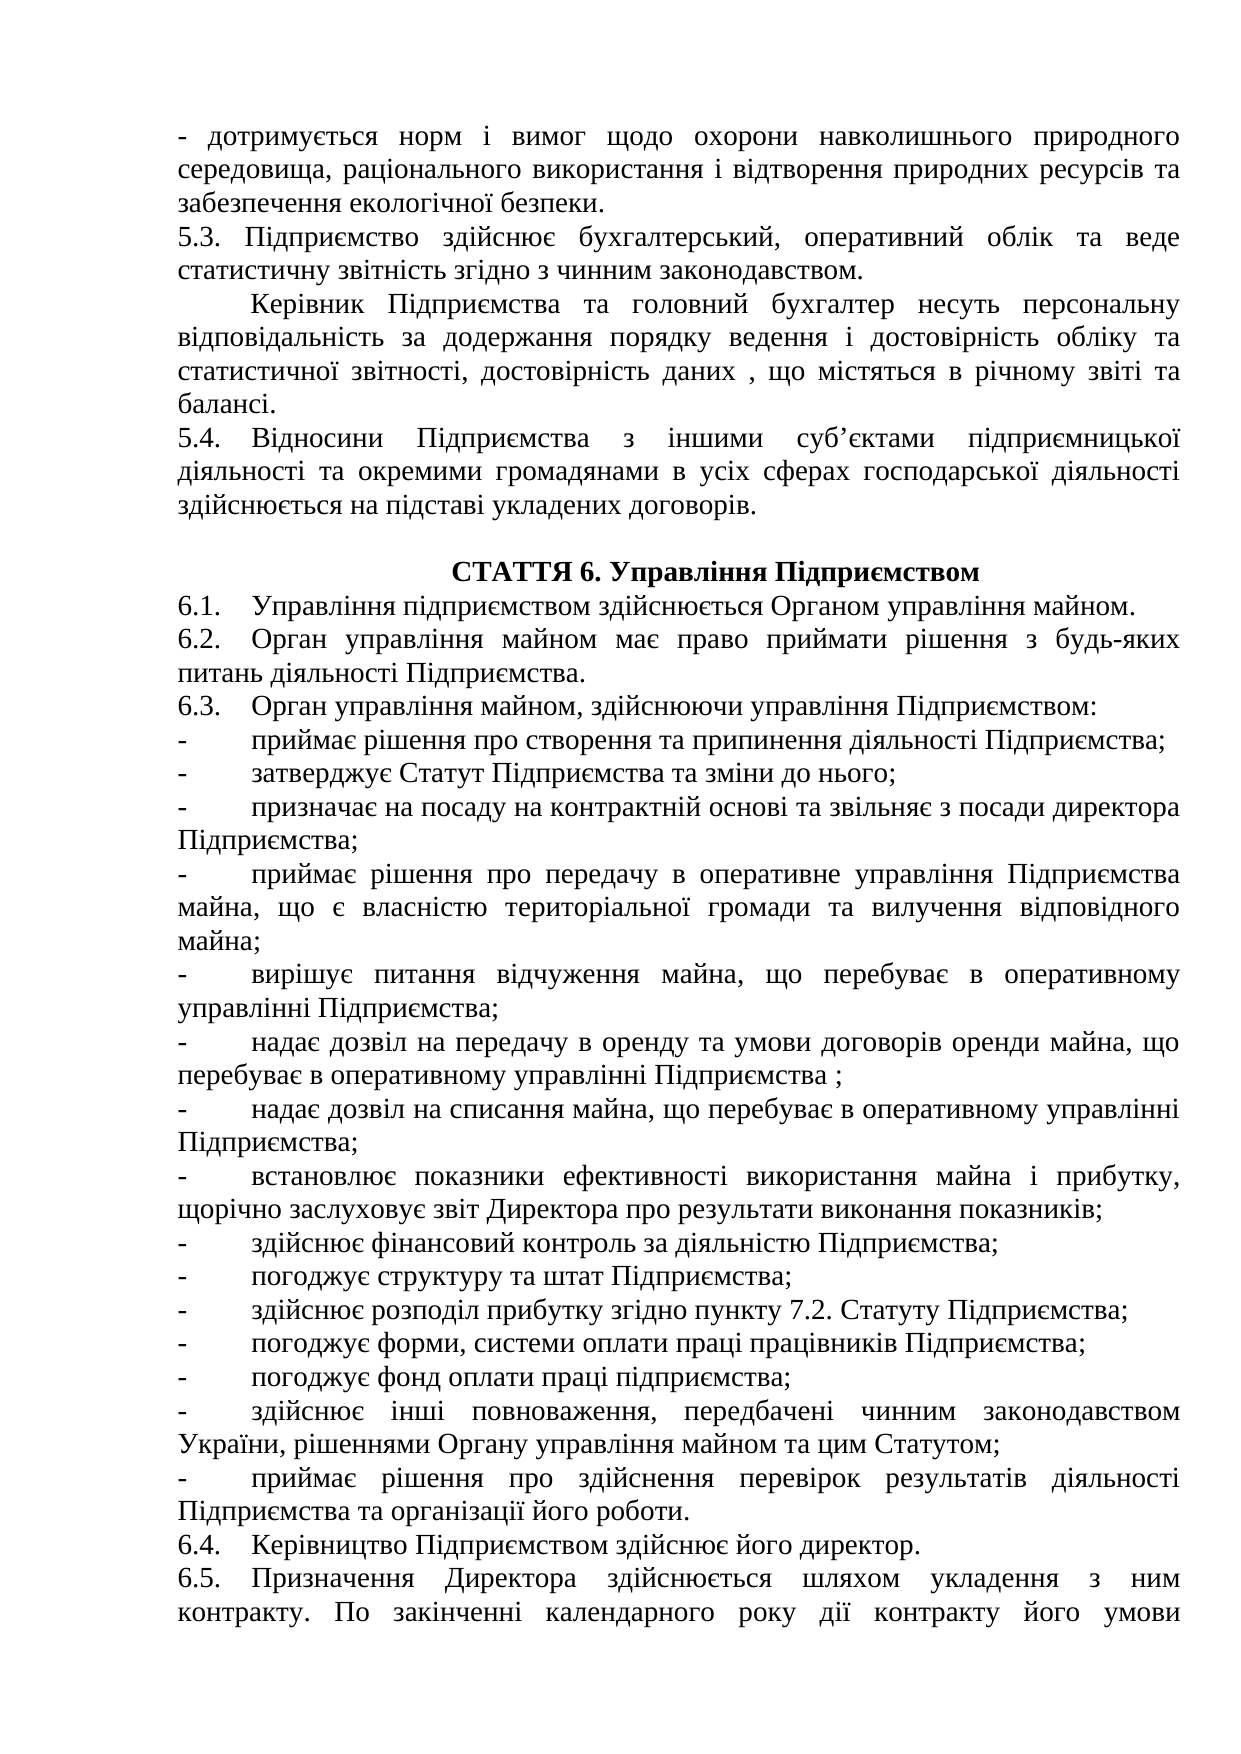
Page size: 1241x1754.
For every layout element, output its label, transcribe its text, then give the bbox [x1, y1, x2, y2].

list Відносини Підприємства з іншими суб’єктами підприємницької діяльності та окремими громадянами в усіх сферах господарської діяльності здійснюється на підставі укладених договорів. [177, 420, 1181, 521]
list затверджує Статут Підприємства та зміни до нього; [177, 755, 1181, 789]
list погоджує форми, системи оплати праці працівників Підприємства; [177, 1326, 1181, 1359]
list встановлює показники ефективності використання майна і прибутку, щорічно заслуховує звіт Директора про результати виконання показників; [177, 1158, 1181, 1225]
text СТАТТЯ 6. Управління Підприємством [177, 554, 1181, 588]
list приймає рішення про створення та припинення діяльності Підприємства; [177, 722, 1181, 755]
list приймає рішення про передачу в оперативне управління Підприємства майна, що є власністю територіальної громади та вилучення відповідного майна; [177, 856, 1181, 957]
list вирішує питання відчуження майна, що перебуває в оперативному управлінні Підприємства; [177, 957, 1181, 1024]
list приймає рішення про здійснення перевірок результатів діяльності Підприємства та організації його роботи. [177, 1460, 1181, 1527]
list Орган управління майном має право приймати рішення з будь-яких питань діяльності Підприємства. [177, 621, 1181, 688]
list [177, 1560, 1181, 1627]
list здійснює інші повноваження, передбачені чинним законодавством України, рішеннями Органу управління майном та цим Статутом; [177, 1393, 1181, 1460]
list Керівництво Підприємством здійснює його директор. [177, 1527, 1181, 1560]
list погоджує фонд оплати праці підприємства; [177, 1359, 1181, 1393]
list надає дозвіл на списання майна, що перебуває в оперативному управлінні Підприємства; [177, 1091, 1181, 1158]
list Управління підприємством здійснюється Органом управління майном. [177, 588, 1181, 621]
list призначає на посаду на контрактній основі та звільняє з посади директора Підприємства; [177, 789, 1181, 856]
list Орган управління майном, здійснюючи управління Підприємством: [177, 688, 1181, 722]
text 5.3. Підприємство здійснює бухгалтерський, оперативний облік та веде статистичну звітність згідно з чинним законодавством. [177, 219, 1181, 286]
text - дотримується норм і вимог щодо охорони навколишнього природного середовища, раціонального використання і відтворення природних ресурсів та забезпечення екологічної безпеки. [177, 118, 1181, 219]
list здійснює фінансовий контроль за діяльністю Підприємства; [177, 1225, 1181, 1258]
list надає дозвіл на передачу в оренду та умови договорів оренди майна, що перебуває в оперативному управлінні Підприємства ; [177, 1024, 1181, 1091]
list погоджує структуру та штат Підприємства; [177, 1258, 1181, 1292]
list здійснює розподіл прибутку згідно пункту 7.2. Статуту Підприємства; [177, 1292, 1181, 1326]
text Керівник Підприємства та головний бухгалтер несуть персональну відповідальність за додержання порядку ведення і достовірність обліку та статистичної звітності, достовірність даних , що містяться в річному звіті та балансі. [177, 286, 1181, 420]
